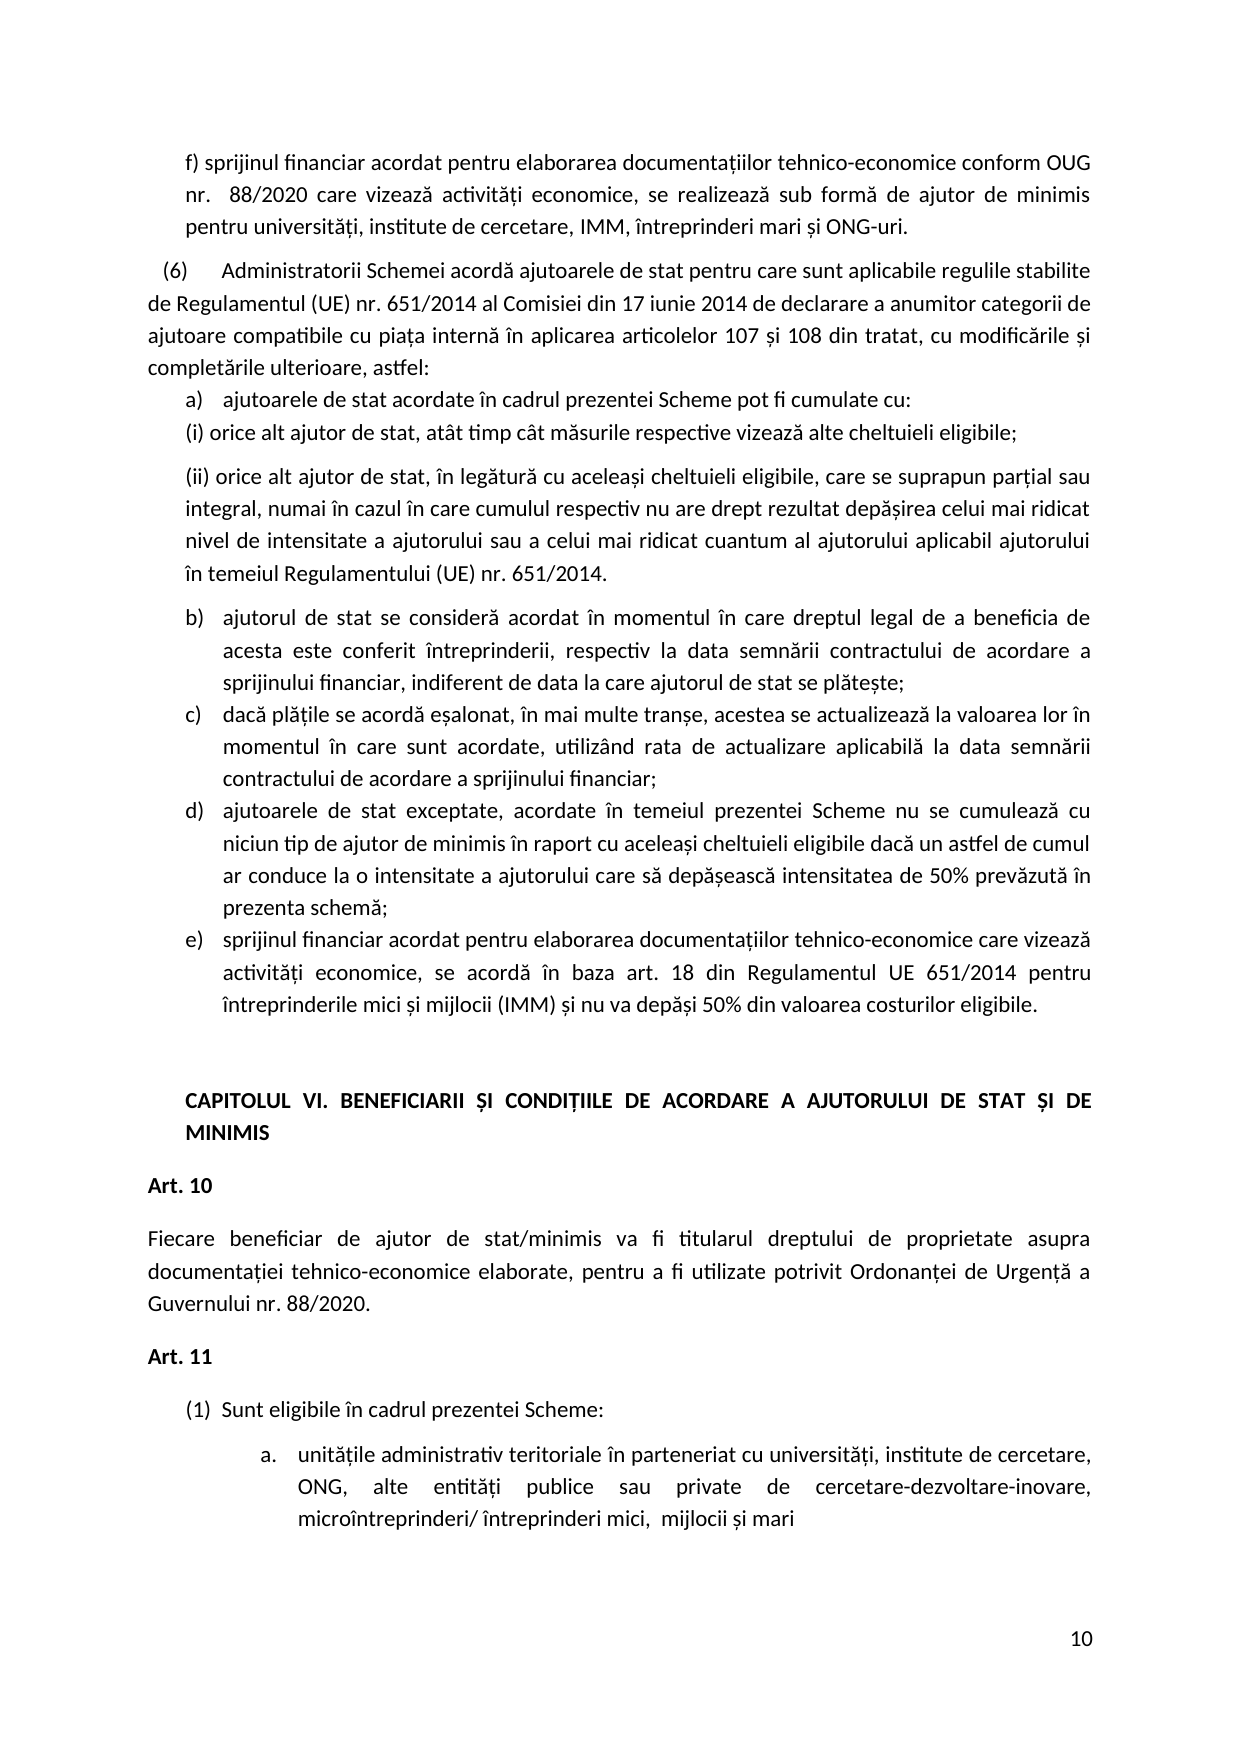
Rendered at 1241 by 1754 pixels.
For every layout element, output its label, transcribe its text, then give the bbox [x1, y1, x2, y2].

text Art. 10 [148, 1172, 1093, 1199]
text Fiecare beneficiar de ajutor de stat/minimis va fi titularul dreptului de proprietate asupra documentației tehnico-economice elaborate, pentru a fi utilizate potrivit Ordonanței de Urgență a Guvernului nr. 88/2020. [148, 1224, 1093, 1317]
list dacă plățile se acordă eșalonat, în mai multe tranșe, acestea se actualizează la valoarea lor în momentul în care sunt acordate, utilizând rata de actualizare aplicabilă la data semnării contractului de acordare a sprijinului financiar; [185, 700, 1093, 792]
text Art. 11 [148, 1342, 1093, 1370]
text (ii) orice alt ajutor de stat, în legătură cu aceleași cheltuieli eligibile, care se suprapun parțial sau integral, numai în cazul în care cumulul respectiv nu are drept rezultat depășirea celui mai ridicat nivel de intensitate a ajutorului sau a celui mai ridicat cuantum al ajutorului aplicabil ajutorului în temeiul Regulamentului (UE) nr. 651/2014. [185, 462, 1093, 587]
text CAPITOLUL VI. BENEFICIARII ȘI CONDIȚIILE DE ACORDARE A AJUTORULUI DE STAT ȘI DE MINIMIS [185, 1086, 1093, 1147]
list ajutoarele de stat acordate în cadrul prezentei Scheme pot fi cumulate cu: [185, 385, 1093, 413]
text (i) orice alt ajutor de stat, atât timp cât măsurile respective vizează alte cheltuieli eligibile; [185, 418, 1093, 446]
list sprijinul financiar acordat pentru elaborarea documentațiilor tehnico-economice care vizează activități economice, se acordă în baza art. 18 din Regulamentul UE 651/2014 pentru întreprinderile mici și mijlocii (IMM) și nu va depăși 50% din valoarea costurilor eligibile. [185, 925, 1093, 1018]
list Sunt eligibile în cadrul prezentei Scheme: [185, 1395, 1093, 1423]
list ajutoarele de stat exceptate, acordate în temeiul prezentei Scheme nu se cumulează cu niciun tip de ajutor de minimis în raport cu aceleași cheltuieli eligibile dacă un astfel de cumul ar conduce la o intensitate a ajutorului care să depășească intensitatea de 50% prevăzută în prezenta schemă; [185, 797, 1093, 921]
list unitățile administrativ teritoriale în parteneriat cu universități, institute de cercetare, ONG, alte entități publice sau private de cercetare-dezvoltare-inovare, microîntreprinderi/ întreprinderi mici, mijlocii și mari [260, 1440, 1093, 1532]
list ajutorul de stat se consideră acordat în momentul în care dreptul legal de a beneficia de acesta este conferit întreprinderii, respectiv la data semnării contractului de acordare a sprijinului financiar, indiferent de data la care ajutorul de stat se plătește; [185, 603, 1093, 696]
text f) sprijinul financiar acordat pentru elaborarea documentațiilor tehnico-economice conform OUG nr. 88/2020 care vizează activități economice, se realizează sub formă de ajutor de minimis pentru universități, institute de cercetare, IMM, întreprinderi mari și ONG-uri. [185, 148, 1093, 240]
list Administratorii Schemei acordă ajutoarele de stat pentru care sunt aplicabile regulile stabilite de Regulamentul (UE) nr. 651/2014 al Comisiei din 17 iunie 2014 de declarare a anumitor categorii de ajutoare compatibile cu piața internă în aplicarea articolelor 107 și 108 din tratat, cu modificările și completările ulterioare, astfel: [148, 257, 1093, 381]
